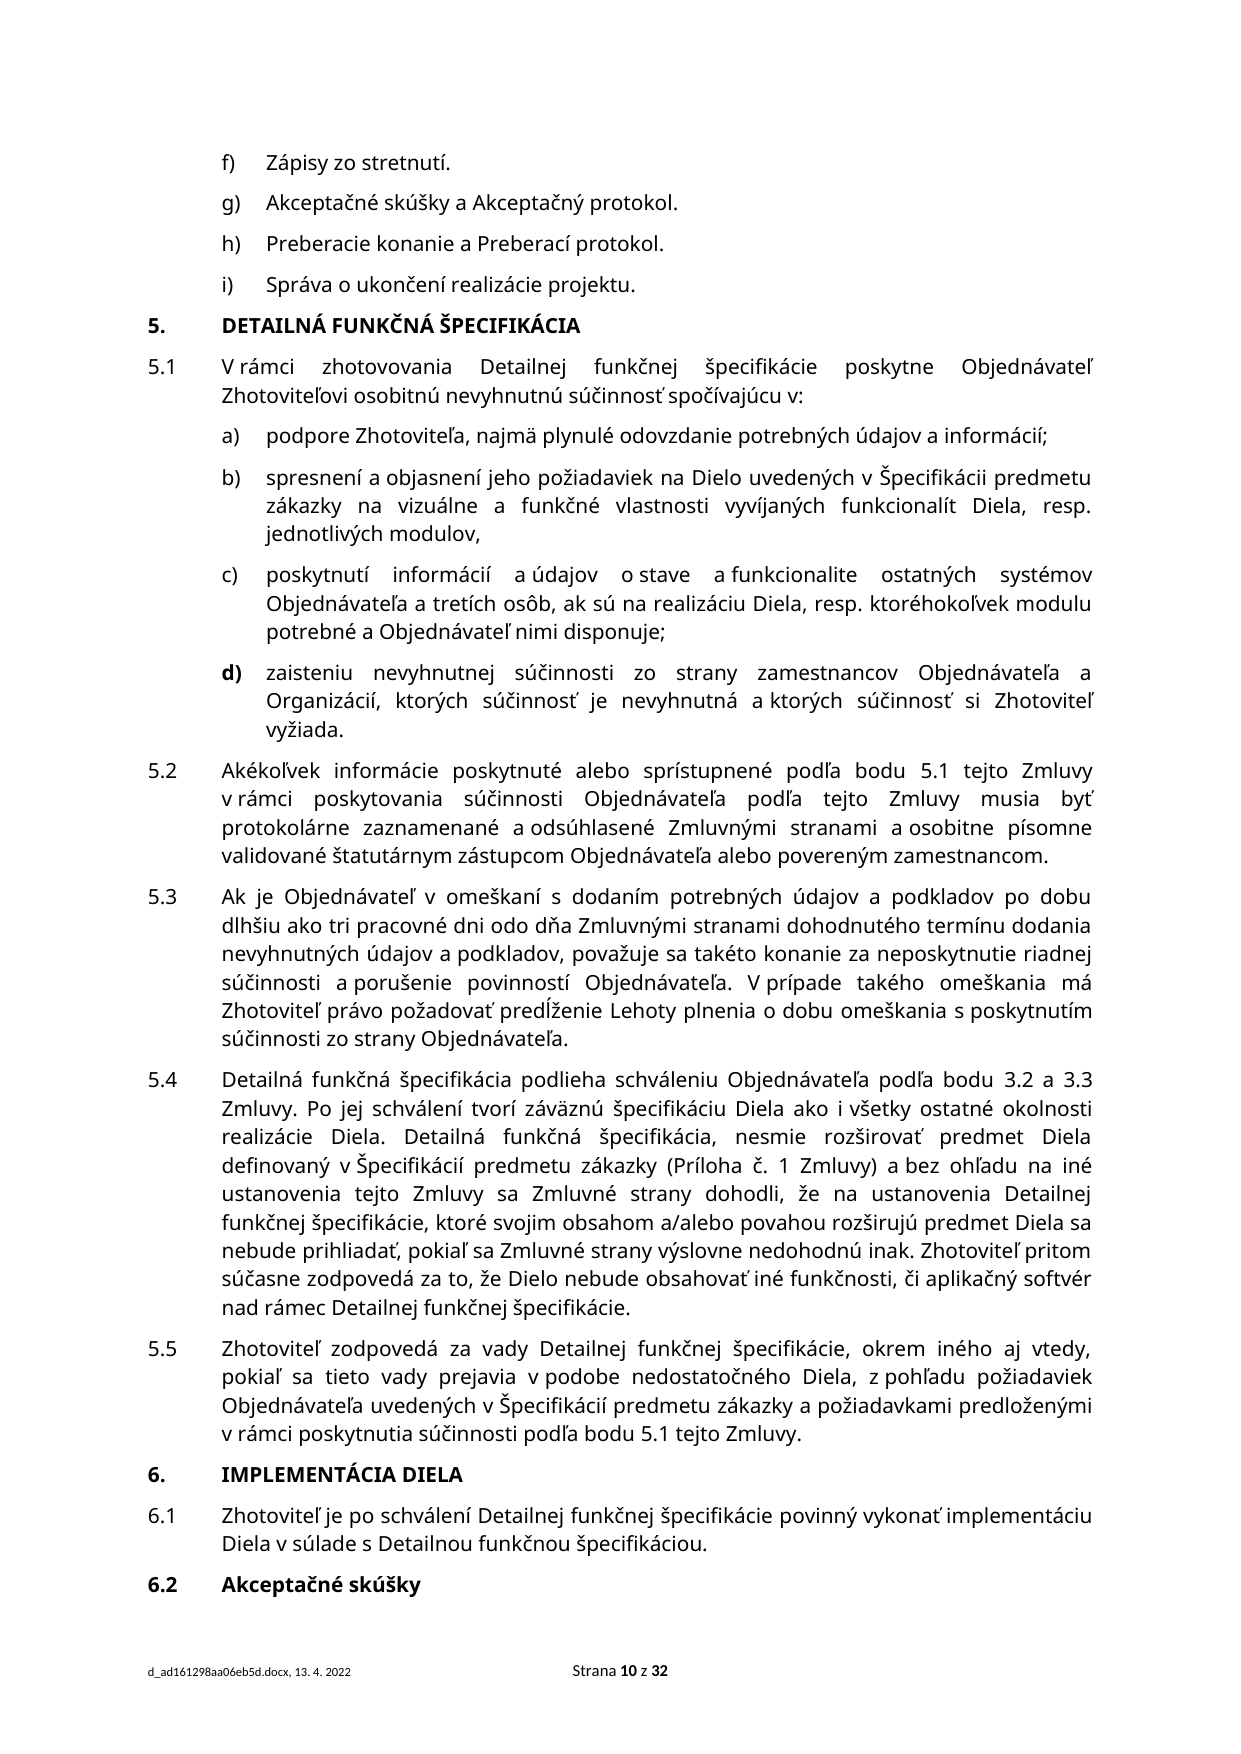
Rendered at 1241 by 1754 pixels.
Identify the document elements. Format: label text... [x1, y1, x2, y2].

list Akékoľvek informácie poskytnuté alebo sprístupnené podľa bodu 5.1 tejto Zmluvy v rámci poskytovania súčinnosti Objednávateľa podľa tejto Zmluvy musia byť protokolárne zaznamenané a odsúhlasené Zmluvnými stranami a osobitne písomne validované štatutárnym zástupcom Objednávateľa alebo povereným zamestnancom. [148, 756, 1093, 870]
list Zhotoviteľ je po schválení Detailnej funkčnej špecifikácie povinný vykonať implementáciu Diela v súlade s Detailnou funkčnou špecifikáciou. [148, 1501, 1093, 1558]
list IMPLEMENTÁCIA DIELA [148, 1460, 1093, 1488]
list poskytnutí informácií a údajov o stave a funkcionalite ostatných systémov Objednávateľa a tretích osôb, ak sú na realizáciu Diela, resp. ktoréhokoľvek modulu potrebné a Objednávateľ nimi disponuje; [221, 560, 1093, 646]
list Akceptačné skúšky [148, 1570, 1093, 1599]
list Akceptačné skúšky a Akceptačný protokol. [221, 188, 1093, 217]
list zaisteniu nevyhnutnej súčinnosti zo strany zamestnancov Objednávateľa a Organizácií, ktorých súčinnosť je nevyhnutná a ktorých súčinnosť si Zhotoviteľ vyžiada. [221, 658, 1093, 743]
list Zhotoviteľ zodpovedá za vady Detailnej funkčnej špecifikácie, okrem iného aj vtedy, pokiaľ sa tieto vady prejavia v podobe nedostatočného Diela, z pohľadu požiadaviek Objednávateľa uvedených v Špecifikácií predmetu zákazky a požiadavkami predloženými v rámci poskytnutia súčinnosti podľa bodu 5.1 tejto Zmluvy. [148, 1334, 1093, 1448]
list DETAILNÁ FUNKČNÁ ŠPECIFIKÁCIA [148, 311, 1093, 340]
list Zápisy zo stretnutí. [221, 148, 1093, 176]
list spresnení a objasnení jeho požiadaviek na Dielo uvedených v Špecifikácii predmetu zákazky na vizuálne a funkčné vlastnosti vyvíjaných funkcionalít Diela, resp. jednotlivých modulov, [221, 463, 1093, 548]
list Ak je Objednávateľ v omeškaní s dodaním potrebných údajov a podkladov po dobu dlhšiu ako tri pracovné dni odo dňa Zmluvnými stranami dohodnutého termínu dodania nevyhnutných údajov a podkladov, považuje sa takéto konanie za neposkytnutie riadnej súčinnosti a porušenie povinností Objednávateľa. V prípade takého omeškania má Zhotoviteľ právo požadovať predĺženie Lehoty plnenia o dobu omeškania s poskytnutím súčinnosti zo strany Objednávateľa. [148, 882, 1093, 1053]
list V rámci zhotovovania Detailnej funkčnej špecifikácie poskytne Objednávateľ Zhotoviteľovi osobitnú nevyhnutnú súčinnosť spočívajúcu v: [148, 352, 1093, 409]
list Detailná funkčná špecifikácia podlieha schváleniu Objednávateľa podľa bodu 3.2 a 3.3 Zmluvy. Po jej schválení tvorí záväznú špecifikáciu Diela ako i všetky ostatné okolnosti realizácie Diela. Detailná funkčná špecifikácia, nesmie rozširovať predmet Diela definovaný v Špecifikácií predmetu zákazky (Príloha č. 1 Zmluvy) a bez ohľadu na iné ustanovenia tejto Zmluvy sa Zmluvné strany dohodli, že na ustanovenia Detailnej funkčnej špecifikácie, ktoré svojim obsahom a/alebo povahou rozširujú predmet Diela sa nebude prihliadať, pokiaľ sa Zmluvné strany výslovne nedohodnú inak. Zhotoviteľ pritom súčasne zodpovedá za to, že Dielo nebude obsahovať iné funkčnosti, či aplikačný softvér nad rámec Detailnej funkčnej špecifikácie. [148, 1065, 1093, 1321]
list Preberacie konanie a Preberací protokol. [221, 229, 1093, 258]
list Správa o ukončení realizácie projektu. [221, 270, 1093, 299]
list podpore Zhotoviteľa, najmä plynulé odovzdanie potrebných údajov a informácií; [221, 422, 1093, 450]
